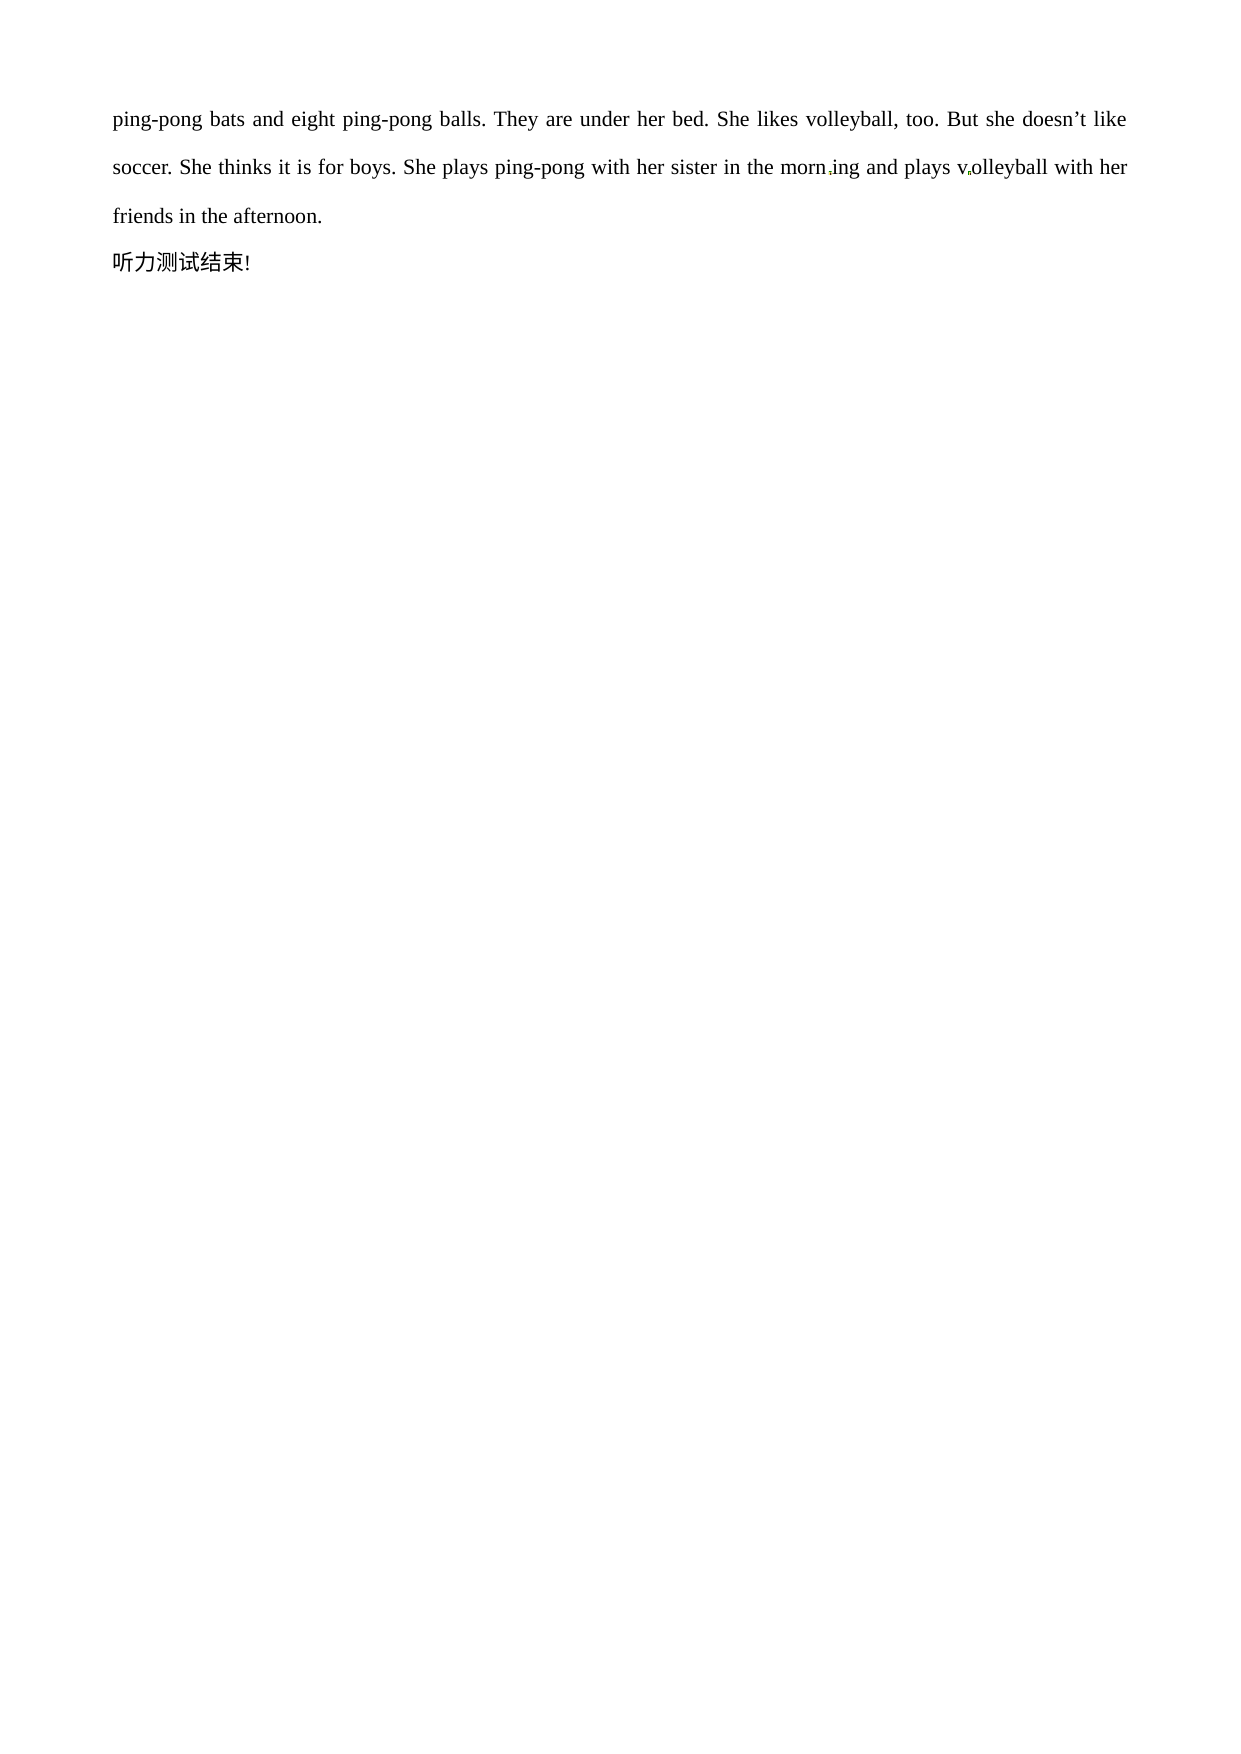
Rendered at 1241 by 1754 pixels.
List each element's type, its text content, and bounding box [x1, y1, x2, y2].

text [112, 102, 1128, 232]
text 听力测试结束! [112, 244, 1128, 277]
